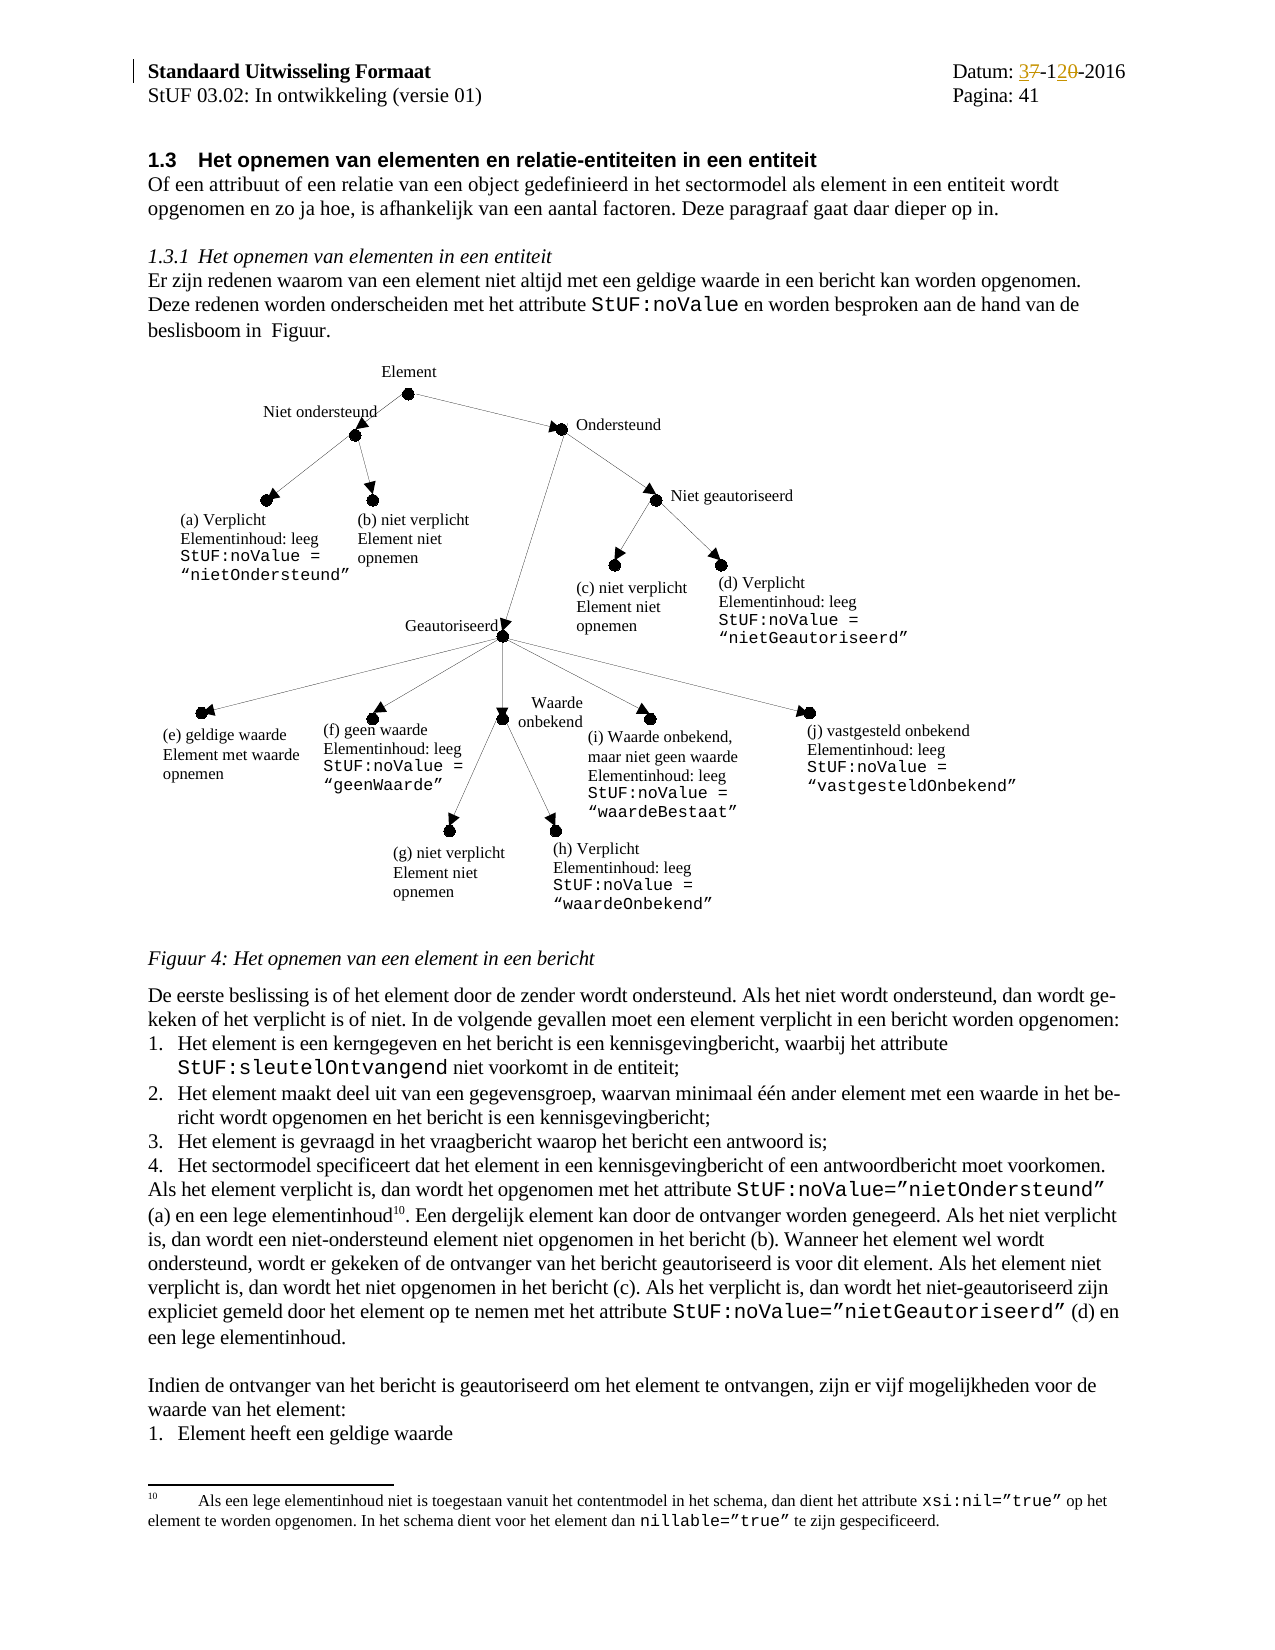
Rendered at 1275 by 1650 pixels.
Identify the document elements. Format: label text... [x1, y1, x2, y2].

text De eerste beslissing is of het element door de zender wordt ondersteund. Als het niet wordt ondersteund, dan wordt gekeken of het verplicht is of niet. In de volgende gevallen moet een element verplicht in een bericht worden opgenomen: [148, 983, 1127, 1031]
subtitle Het opnemen van elementen in een entiteit [148, 244, 1127, 268]
text Of een attribuut of een relatie van een object gedefinieerd in het sectormodel als element in een entiteit wordt opgenomen en zo ja hoe, is afhankelijk van een aantal factoren. Deze paragraaf gaat daar dieper op in. [148, 172, 1127, 220]
list Het element is gevraagd in het vraagbericht waarop het bericht een antwoord is; [148, 1129, 1127, 1153]
text Figuur 4: Het opnemen van een element in een bericht [148, 354, 1127, 970]
text Er zijn redenen waarom van een element niet altijd met een geldige waarde in een bericht kan worden opgenomen. Deze redenen worden onderscheiden met het attribute StUF:noValue en worden besproken aan de hand van de beslisboom in Figuur. [148, 268, 1127, 342]
text Als het element verplicht is, dan wordt het opgenomen met het attribute StUF:noValue=”nietOndersteund” (a) en een lege elementinhoud. Een dergelijk element kan door de ontvanger worden genegeerd. Als het niet verplicht is, dan wordt een niet-ondersteund element niet opgenomen in het bericht (b). Wanneer het element wel wordt ondersteund, wordt er gekeken of de ontvanger van het bericht geautoriseerd is voor dit element. Als het element niet verplicht is, dan wordt het niet opgenomen in het bericht (c). Als het verplicht is, dan wordt het niet-geautoriseerd zijn expliciet gemeld door het element op te nemen met het attribute StUF:noValue=”nietGeautoriseerd” (d) en een lege elementinhoud. [148, 1177, 1127, 1349]
list Het element is een kerngegeven en het bericht is een kennisgevingbericht, waarbij het attribute StUF:sleutelOntvangend niet voorkomt in de entiteit; [148, 1031, 1127, 1081]
list Het sectormodel specificeert dat het element in een kennisgevingbericht of een antwoordbericht moet voorkomen. [148, 1153, 1127, 1177]
list Het element maakt deel uit van een gegevensgroep, waarvan minimaal één ander element met een waarde in het bericht wordt opgenomen en het bericht is een kennisgevingbericht; [148, 1081, 1127, 1129]
subtitle Het opnemen van elementen en relatie-entiteiten in een entiteit [148, 148, 1127, 172]
list Element heeft een geldige waarde [148, 1421, 1127, 1445]
text Indien de ontvanger van het bericht is geautoriseerd om het element te ontvangen, zijn er vijf mogelijkheden voor de waarde van het element: [148, 1373, 1127, 1421]
